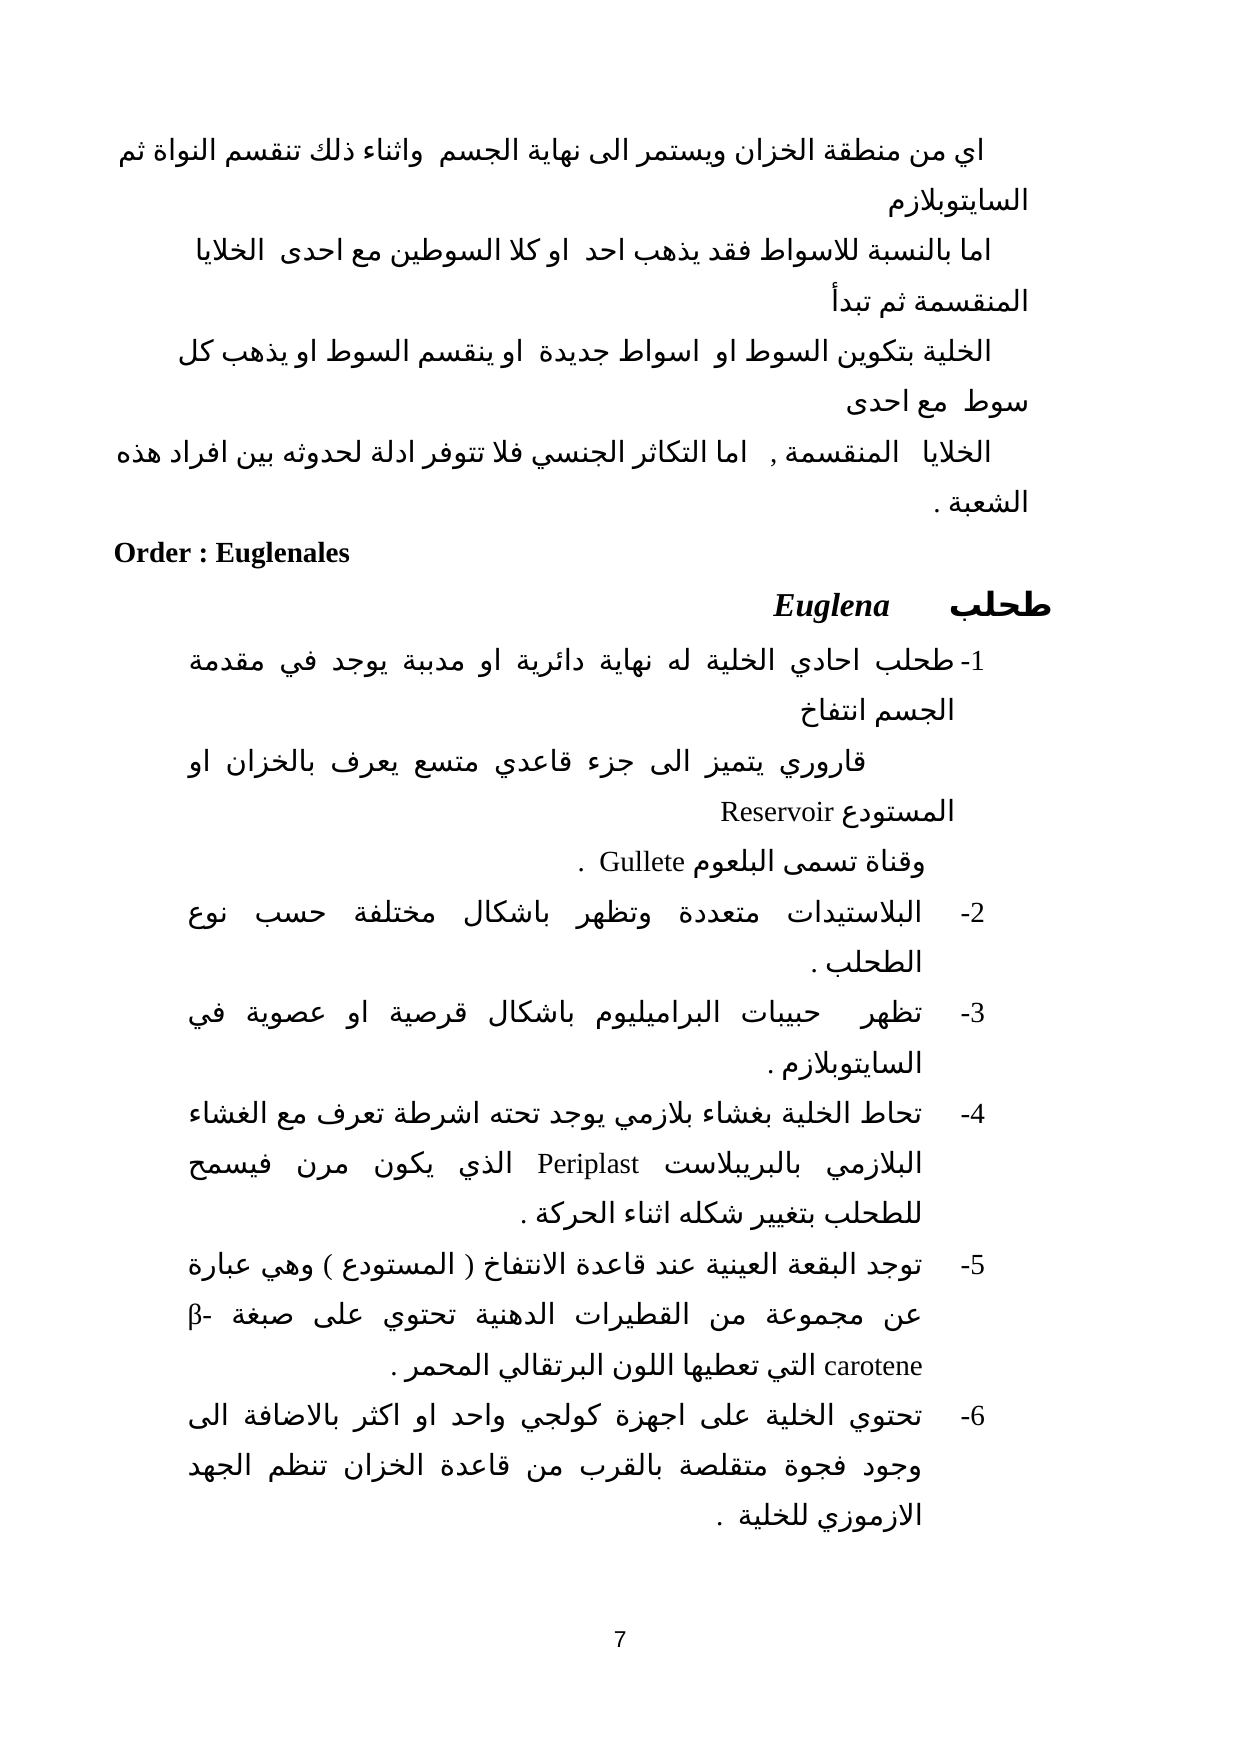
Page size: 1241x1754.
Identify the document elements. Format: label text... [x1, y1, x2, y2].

list قاروري يتميز الى جزء قاعدي متسع يعرف بالخزان او المستودع Reservoir [187, 744, 955, 828]
list تحتوي الخلية على اجهزة كولجي واحد او اكثر بالاضافة الى وجود فجوة متقلصة بالقرب من قاعدة الخزان تنظم الجهد الازموزي للخلية . [187, 1398, 961, 1532]
list تظهر حبيبات البراميليوم باشكال قرصية او عصوية في السايتوبلازم . [187, 995, 961, 1079]
list وقناة تسمى البلعوم Gullete . [187, 844, 955, 878]
list اما بالنسبة للاسواط فقد يذهب احد او كلا السوطين مع احدى الخلايا المنقسمة ثم تبدأ [114, 233, 1029, 317]
list توجد البقعة العينية عند قاعدة الانتفاخ ( المستودع ) وهي عبارة عن مجموعة من القطيرات الدهنية تحتوي على صبغة β-carotene التي تعطيها اللون البرتقالي المحمر . [187, 1247, 961, 1381]
list اي من منطقة الخزان ويستمر الى نهاية الجسم واثناء ذلك تنقسم النواة ثم السايتوبلازم [114, 133, 1029, 217]
list تحاط الخلية بغشاء بلازمي يوجد تحته اشرطة تعرف مع الغشاء البلازمي بالبريبلاست Periplast الذي يكون مرن فيسمح للطحلب بتغيير شكله اثناء الحركة . [187, 1096, 961, 1230]
list Order : Euglenales [114, 535, 1029, 569]
list طحلب احادي الخلية له نهاية دائرية او مدببة يوجد في مقدمة الجسم انتفاخ [187, 643, 961, 727]
list البلاستيدات متعددة وتظهر باشكال مختلفة حسب نوع الطحلب . [187, 895, 961, 979]
list الخلايا المنقسمة , اما التكاثر الجنسي فلا تتوفر ادلة لحدوثه بين افراد هذه الشعبة . [114, 435, 1029, 519]
list طحلب Euglena [187, 586, 1053, 624]
list الخلية بتكوين السوط او اسواط جديدة او ينقسم السوط او يذهب كل سوط مع احدى [114, 334, 1029, 418]
